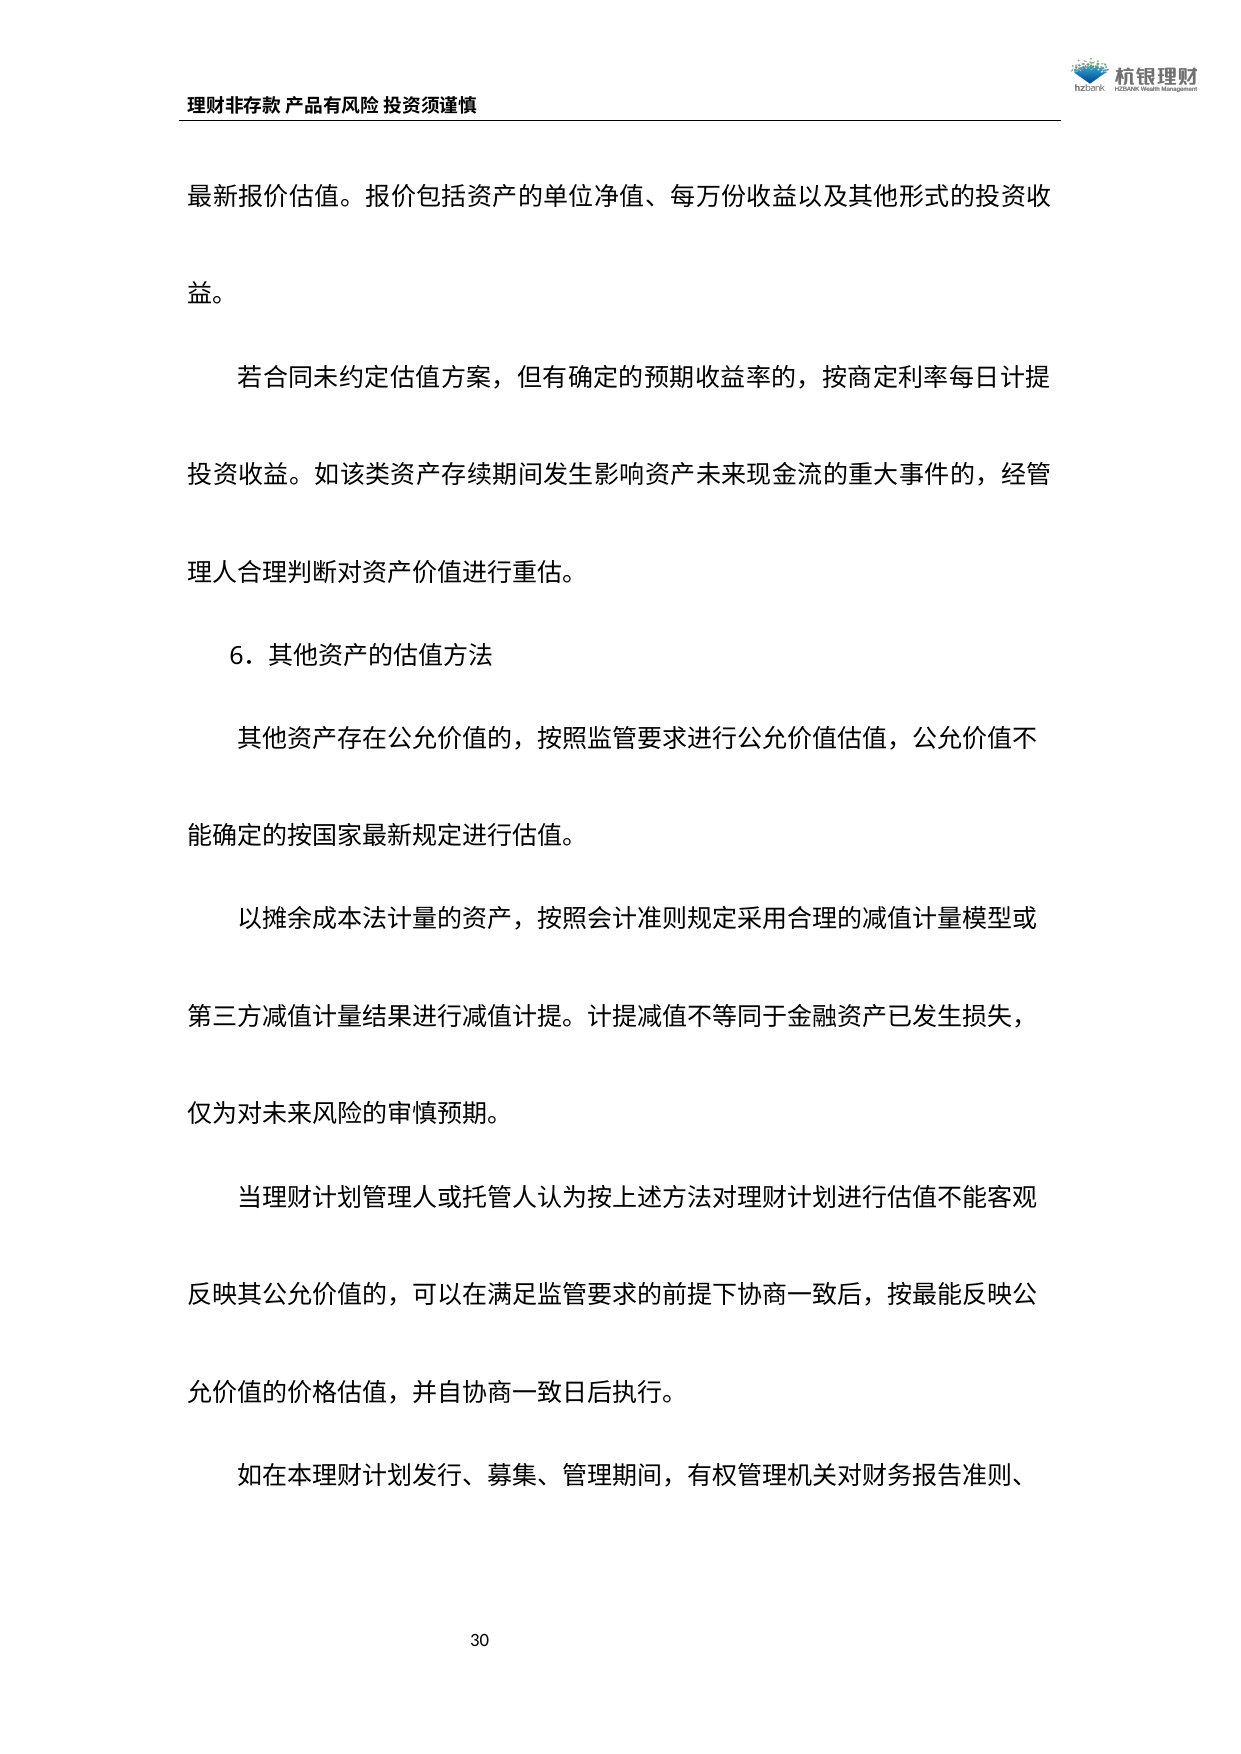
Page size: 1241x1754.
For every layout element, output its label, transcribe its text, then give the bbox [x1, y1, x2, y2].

text 其他资产存在公允价值的，按照监管要求进行公允价值估值，公允价值不能确定的按国家最新规定进行估值。 [187, 704, 1053, 866]
list 若合同约定估值方案，以基金、信托计划、资产管理计划的管理人提供的最新报价估值。报价包括资产的单位净值、每万份收益以及其他形式的投资收益。 [187, 162, 1053, 324]
text 以摊余成本法计量的资产，按照会计准则规定采用合理的减值计量模型或第三方减值计量结果进行减值计提。计提减值不等同于金融资产已发生损失，仅为对未来风险的审慎预期。 [187, 884, 1053, 1144]
list 其他资产的估值方法 [187, 621, 1053, 686]
text 当理财计划管理人或托管人认为按上述方法对理财计划进行估值不能客观反映其公允价值的，可以在满足监管要求的前提下协商一致后，按最能反映公允价值的价格估值，并自协商一致日后执行。 [187, 1163, 1053, 1423]
picture [1027, 0, 1240, 151]
text 如在本理财计划发行、募集、管理期间，有权管理机关对财务报告准则、估值核算方法标准进行调整，管理人有权根据相关机关要求对本理财计划的估值方法进行相应修改。 [187, 1441, 1053, 1506]
list 若合同未约定估值方案，但有确定的预期收益率的，按商定利率每日计提投资收益。如该类资产存续期间发生影响资产未来现金流的重大事件的，经管理人合理判断对资产价值进行重估。 [187, 343, 1053, 603]
